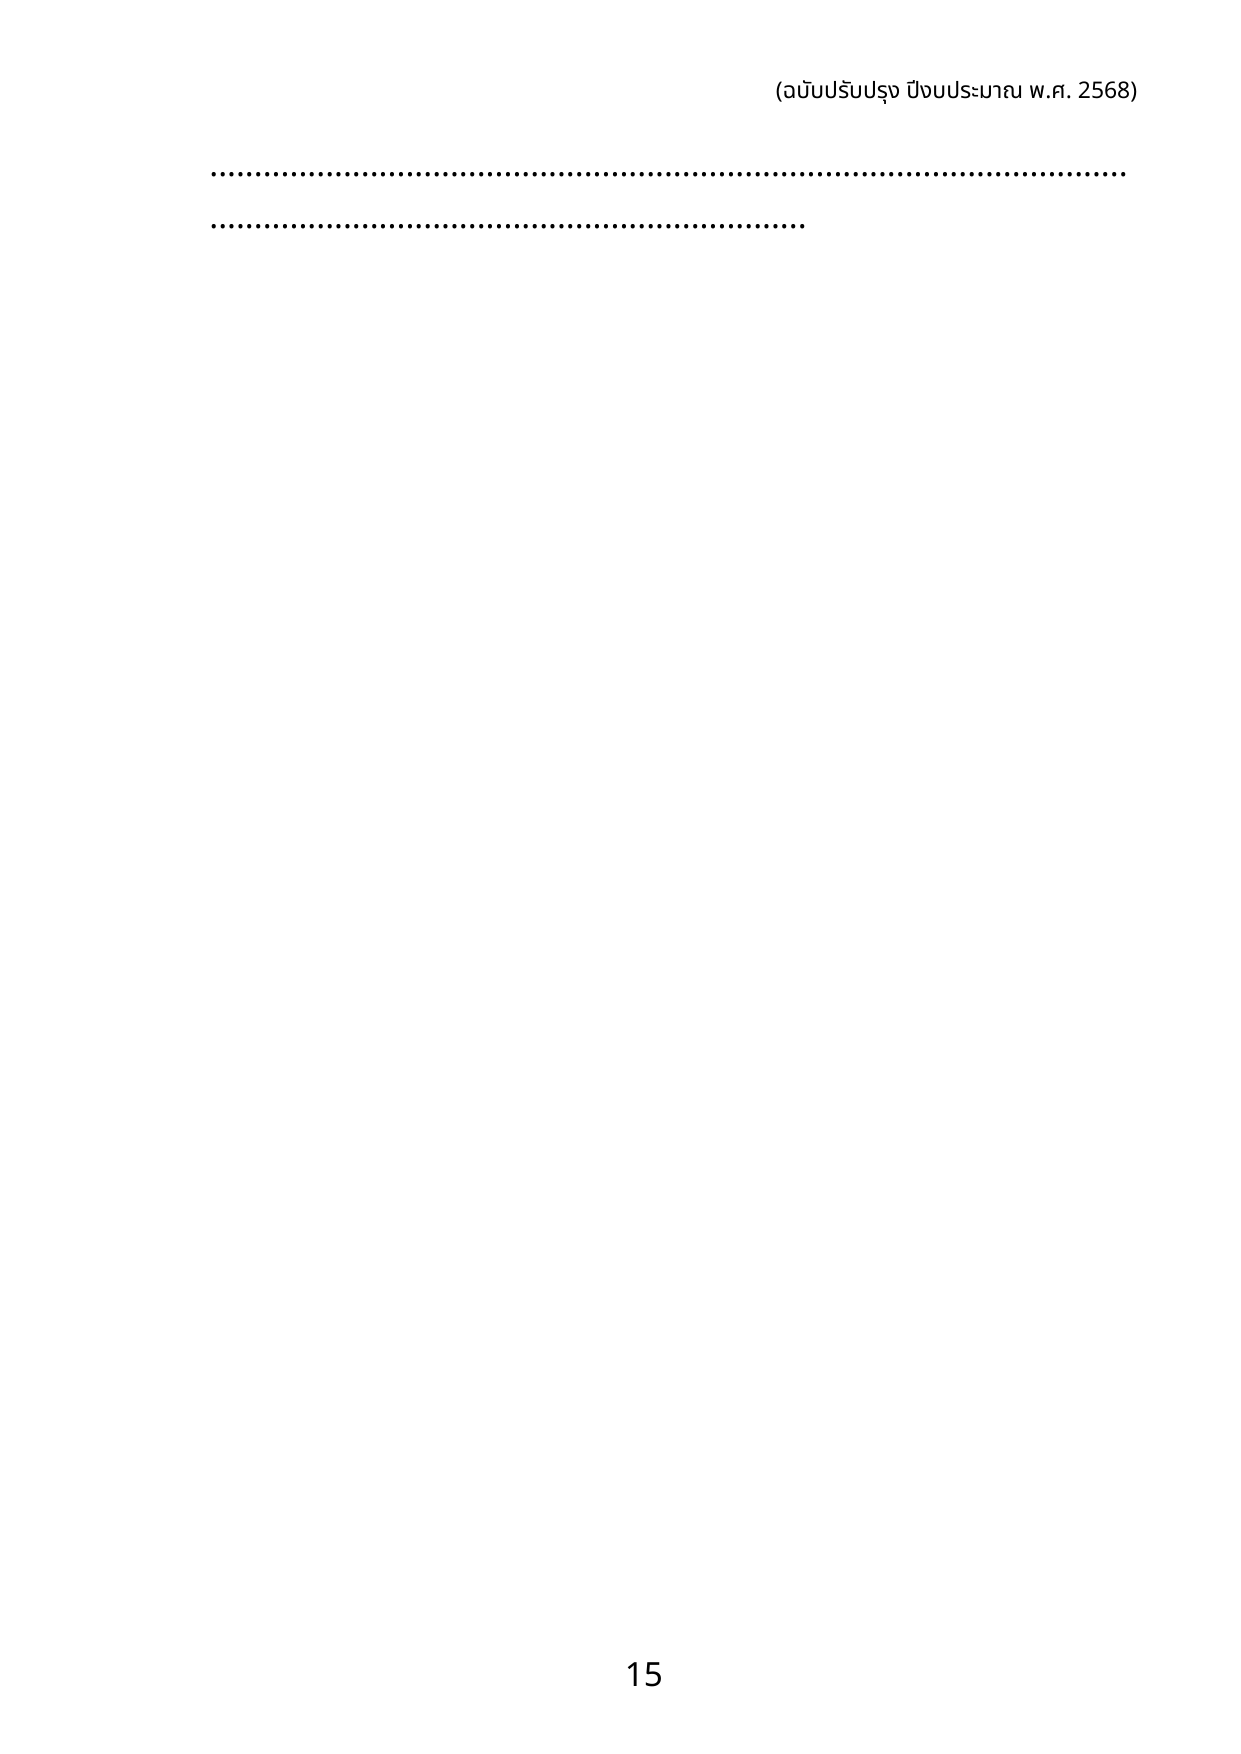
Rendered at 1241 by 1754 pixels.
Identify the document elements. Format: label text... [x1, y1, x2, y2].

text .......................................................................................................................................................................... [209, 141, 1137, 238]
